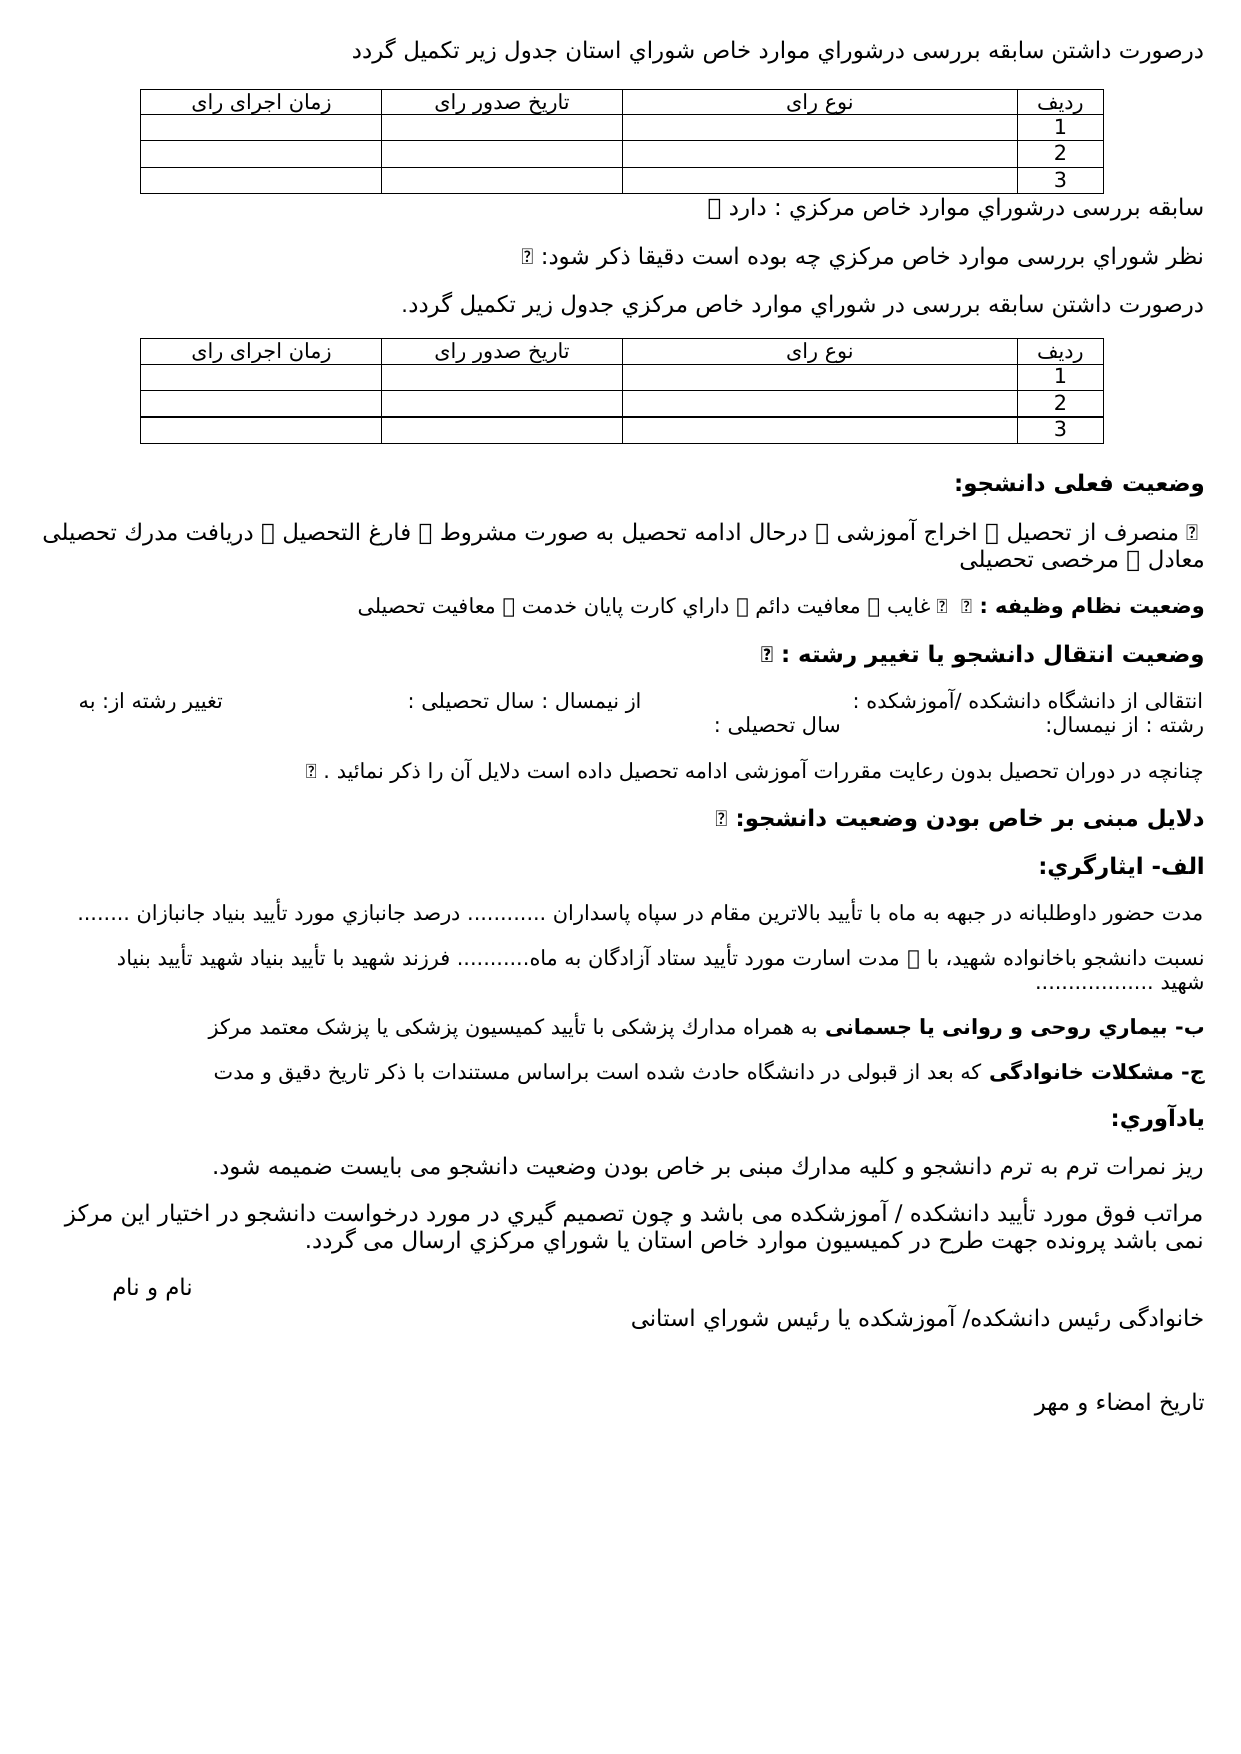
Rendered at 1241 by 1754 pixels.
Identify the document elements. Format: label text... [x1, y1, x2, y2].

table_cell [623, 418, 1017, 443]
text وضعیت فعلی دانشجو: [35, 471, 1205, 497]
table_cell [623, 115, 1017, 140]
text دلایل مبنی بر خاص بودن وضعیت دانشجو:  [35, 804, 1205, 832]
table_cell 3 [1018, 418, 1103, 443]
text ج- مشکلات خانوادگی که بعد از قبولی در دانشگاه حادث شده است براساس مستندات با ذکر تاریخ دقیق و مدت [35, 1060, 1205, 1084]
table_cell 1 [1018, 115, 1103, 140]
text سابقه بررسی درشوراي موارد خاص مرکزي : دارد  [35, 194, 1205, 221]
table_cell [623, 365, 1017, 390]
table_cell [141, 115, 381, 140]
table_cell [141, 141, 381, 167]
table_cell [382, 418, 622, 443]
table_cell [382, 141, 622, 167]
table_cell 2 [1018, 391, 1103, 416]
table_cell [141, 418, 381, 443]
text وضعیت انتقال دانشجو یا تغییر رشته :  [35, 640, 1205, 668]
table_header نوع رای [623, 90, 1017, 114]
table_cell 2 [1018, 141, 1103, 167]
table_cell [141, 391, 381, 416]
table_cell 1 [1018, 365, 1103, 390]
table_cell [141, 365, 381, 390]
table_cell [382, 391, 622, 416]
text مدت حضور داوطلبانه در جبهه به ماه با تأیید بالاترین مقام در سپاه پاسداران ............ درصد جانبازي مورد تأیید بنیاد جانبازان ........ [35, 901, 1205, 925]
text تاریخ امضاء و مهر [35, 1357, 1205, 1415]
text الف- ایثارگري: [35, 853, 1205, 880]
text ریز نمرات ترم به ترم دانشجو و کلیه مدارك مبنی بر خاص بودن وضعیت دانشجو می بایست ضمیمه شود. [35, 1153, 1205, 1179]
table_cell [382, 365, 622, 390]
text انتقالی از دانشگاه دانشکده /آموزشکده : از نیمسال : سال تحصیلی : تغییر رشته از: به رشته : از نیمسال: سال تحصیلی : [35, 689, 1205, 737]
text درصورت داشتن سابقه بررسی در شوراي موارد خاص مرکزي جدول زیر تکمیل گردد. [35, 291, 1205, 317]
text  منصرف از تحصیل  اخراج آموزشی  درحال ادامه تحصیل به صورت مشروط  فارغ التحصیل  دریافت مدرك تحصیلی معادل  مرخصی تحصیلی [35, 518, 1205, 573]
table_header ردیف [1018, 339, 1103, 363]
table_header تاریخ صدور رای [382, 90, 622, 114]
text نسبت دانشجو باخانواده شهید، با  مدت اسارت مورد تأیید ستاد آزادگان به ماه........... فرزند شهید با تأیید بنیاد شهید تأیید بنیاد شهید .................. [35, 946, 1205, 994]
table_header زمان اجرای رای [141, 339, 381, 363]
table_cell [382, 115, 622, 140]
text ب- بیماري روحی و روانی یا جسمانی به همراه مدارك پزشکی با تأیید کمیسیون پزشکی یا پزشک معتمد مرکز [35, 1015, 1205, 1039]
text درصورت داشتن سابقه بررسی درشوراي موارد خاص شوراي استان جدول زیر تکمیل گردد [35, 37, 1205, 64]
table_cell [623, 168, 1017, 193]
text چنانچه در دوران تحصیل بدون رعایت مقررات آموزشی ادامه تحصیل داده است دلایل آن را ذکر نمائید .  [35, 758, 1205, 783]
text وضعیت نظام وظیفه :   غایب  معافیت دائم  داراي کارت پایان خدمت  معافیت تحصیلی [35, 594, 1205, 619]
text یادآوري: [35, 1105, 1205, 1132]
table_header تاریخ صدور رای [382, 339, 622, 363]
text مراتب فوق مورد تأیید دانشکده / آموزشکده می باشد و چون تصمیم گیري در مورد درخواست دانشجو در اختیار این مرکز نمی باشد پرونده جهت طرح در کمیسیون موارد خاص استان یا شوراي مرکزي ارسال می گردد. [35, 1200, 1205, 1254]
table_cell 3 [1018, 168, 1103, 193]
table_cell [623, 141, 1017, 167]
table_header ردیف [1018, 90, 1103, 114]
text نام و نام خانوادگی رئیس دانشکده/ آموزشکده یا رئیس شوراي استانی [35, 1274, 1205, 1332]
table_cell [141, 168, 381, 193]
table_header زمان اجرای رای [141, 90, 381, 114]
text نظر شوراي بررسی موارد خاص مرکزي چه بوده است دقیقا ذکر شود:  [35, 242, 1205, 270]
table_cell [382, 168, 622, 193]
table_header نوع رای [623, 339, 1017, 363]
table_cell [623, 391, 1017, 416]
